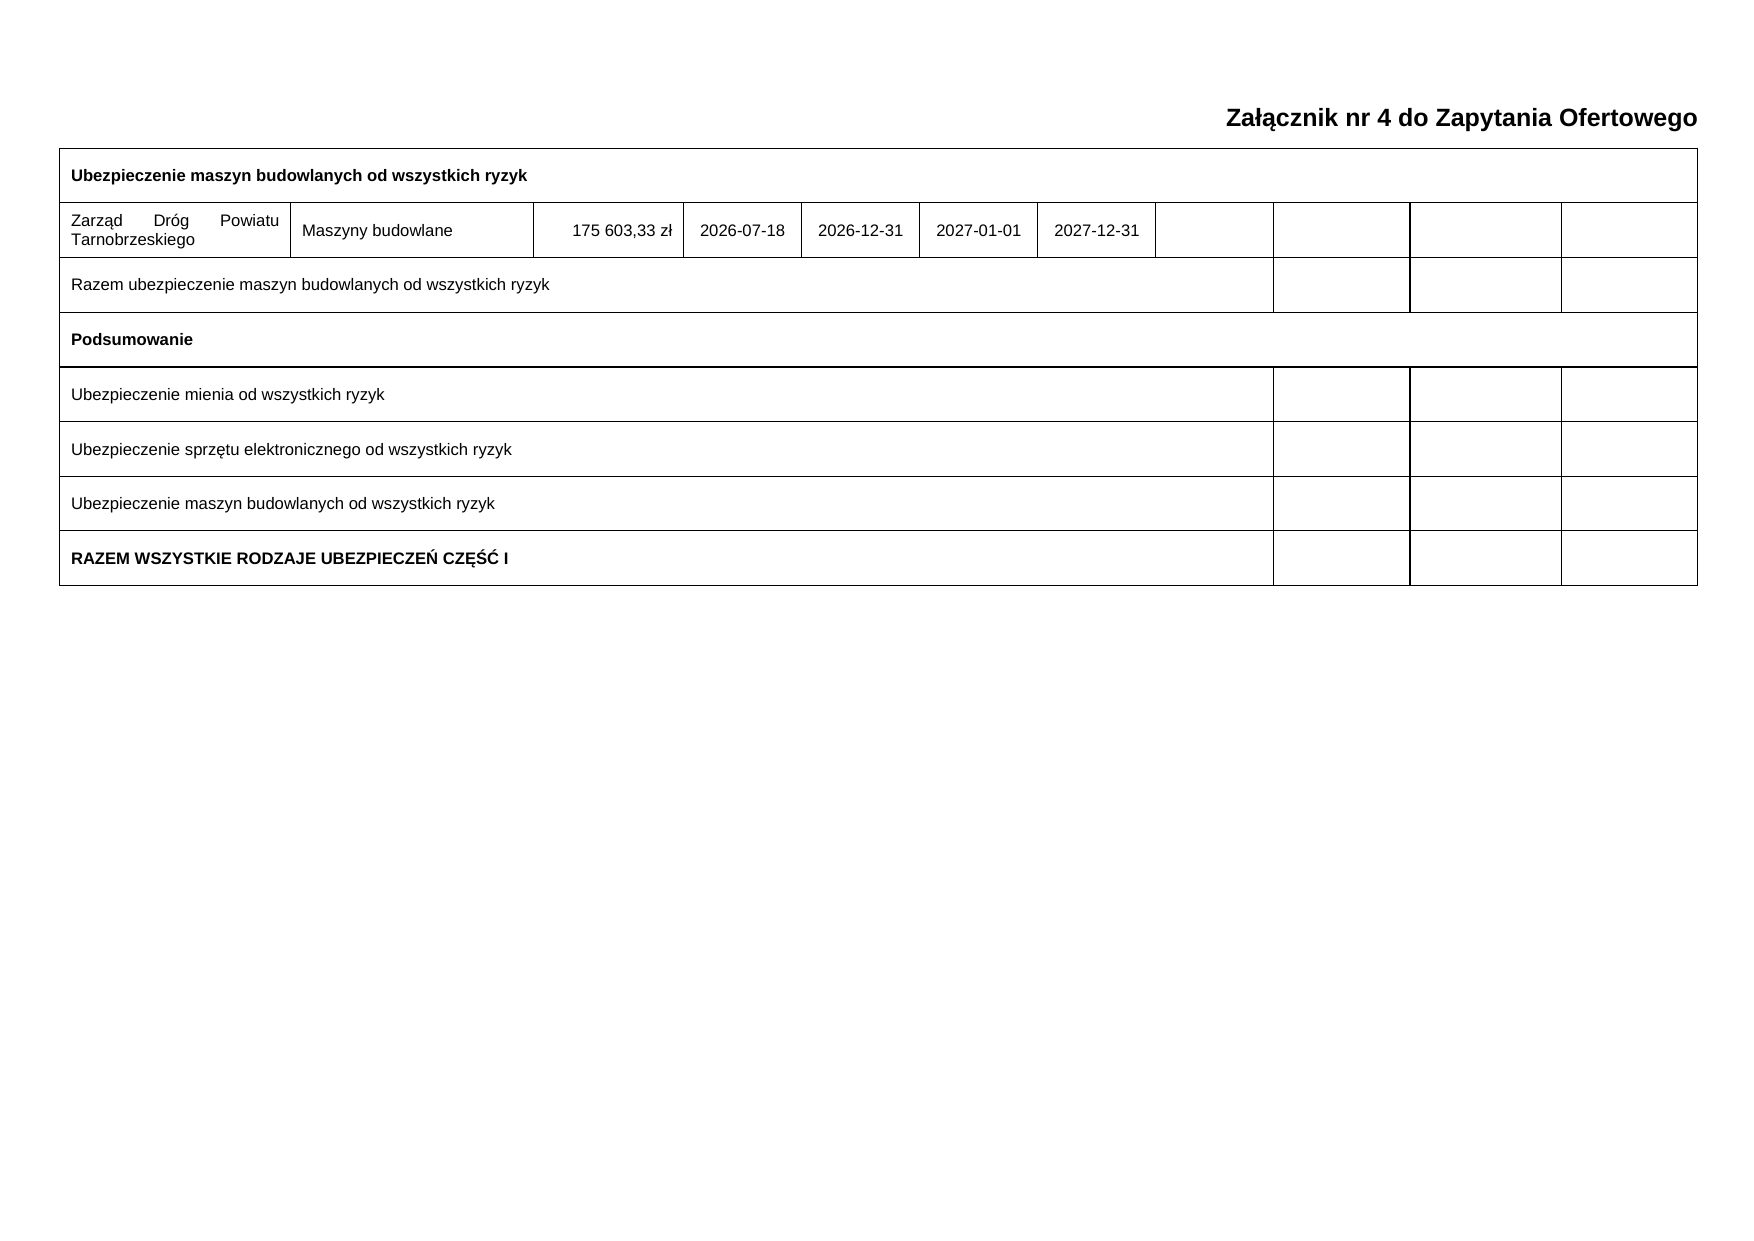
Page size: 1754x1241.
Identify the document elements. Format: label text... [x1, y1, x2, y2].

table_cell [1411, 477, 1561, 530]
table_cell 2027-12-31 [1038, 203, 1155, 257]
table_cell [1411, 368, 1561, 421]
table_cell [1411, 203, 1561, 257]
table_cell 175 603,33 zł [534, 203, 683, 257]
table_cell Ubezpieczenie mienia od wszystkich ryzyk [60, 368, 1273, 421]
table_cell [1274, 531, 1409, 585]
table_cell [1562, 203, 1697, 257]
table_cell Podsumowanie [60, 313, 1697, 366]
table_cell RAZEM WSZYSTKIE RODZAJE UBEZPIECZEŃ CZĘŚĆ I [60, 531, 1273, 585]
table_cell Razem ubezpieczenie maszyn budowlanych od wszystkich ryzyk [60, 258, 1273, 312]
table_cell [1411, 258, 1561, 312]
table_cell [1274, 368, 1409, 421]
table_cell [1274, 422, 1409, 476]
table_cell [1156, 203, 1273, 257]
table_cell [1274, 203, 1409, 257]
table_header Ubezpieczenie maszyn budowlanych od wszystkich ryzyk [60, 149, 1697, 202]
table_cell [1562, 258, 1697, 312]
table_cell 2026-12-31 [802, 203, 919, 257]
table_cell Ubezpieczenie sprzętu elektronicznego od wszystkich ryzyk [60, 422, 1273, 476]
table_cell [1562, 477, 1697, 530]
table_cell [1562, 531, 1697, 585]
table_cell [1562, 422, 1697, 476]
table_cell [1274, 477, 1409, 530]
table_cell [1411, 422, 1561, 476]
table_cell [1411, 531, 1561, 585]
table_cell [1274, 258, 1409, 312]
table_cell [1562, 368, 1697, 421]
table_cell Maszyny budowlane [291, 203, 533, 257]
table_cell Ubezpieczenie maszyn budowlanych od wszystkich ryzyk [60, 477, 1273, 530]
table_cell 2026-07-18 [684, 203, 801, 257]
table_cell Zarząd Dróg Powiatu Tarnobrzeskiego [60, 203, 290, 257]
table_cell 2027-01-01 [920, 203, 1037, 257]
